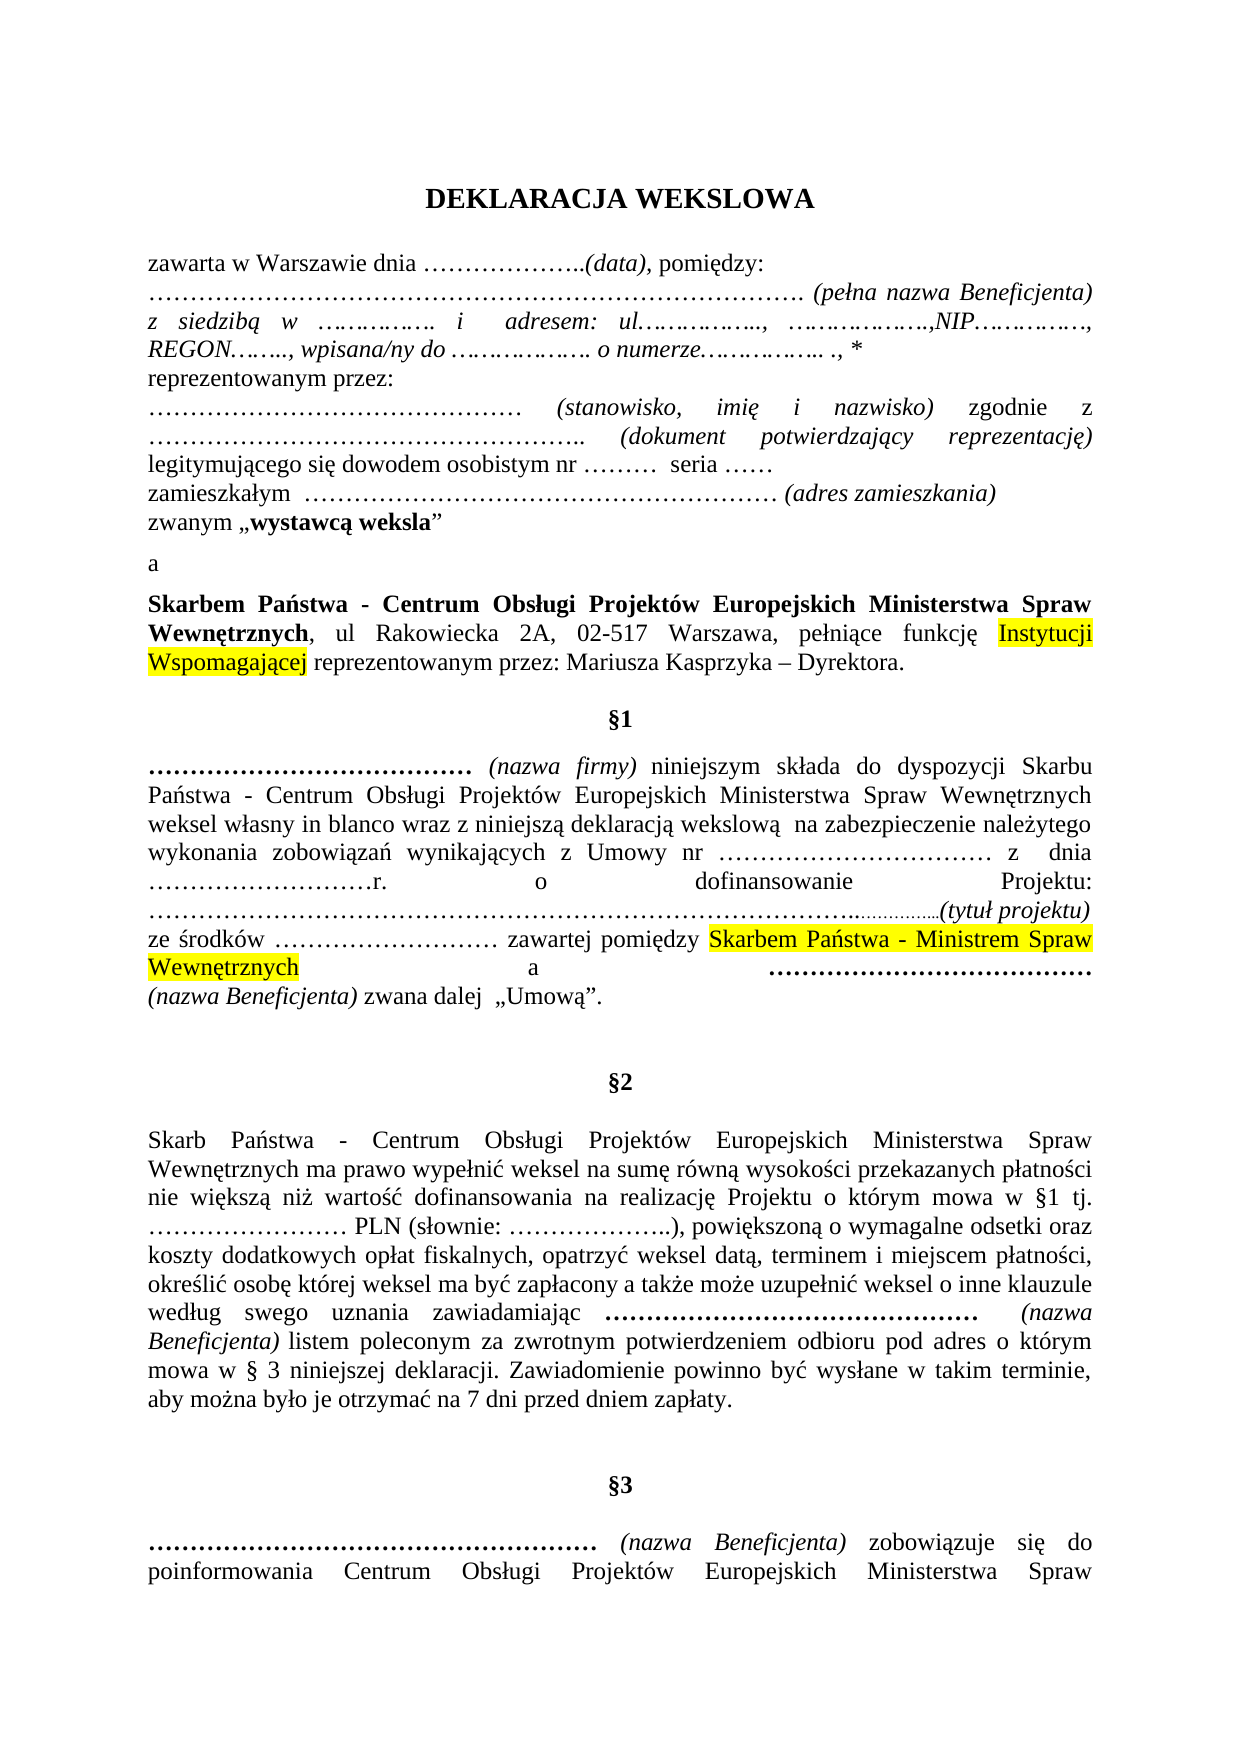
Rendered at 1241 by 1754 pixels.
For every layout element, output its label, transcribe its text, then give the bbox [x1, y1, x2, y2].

text §2 [148, 1067, 1093, 1096]
text §3 [148, 1470, 1093, 1499]
text DEKLARACJA WEKSLOWA [148, 181, 1093, 215]
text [148, 1527, 1093, 1585]
text reprezentowanym przez: [148, 363, 1093, 392]
text zawarta w Warszawie dnia ………………..(data), pomiędzy: [148, 248, 1093, 277]
text a [148, 548, 1093, 577]
text ze środków ……………………… zawartej pomiędzy Skarbem Państwa - Ministrem Spraw Wewnętrznych a ………………………………… (nazwa Beneficjenta) zwana dalej „Umową”. [148, 924, 1093, 1010]
text zwanym „wystawcą weksla” [148, 507, 1093, 536]
text Skarb Państwa - Centrum Obsługi Projektów Europejskich Ministerstwa Spraw Wewnętrznych ma prawo wypełnić weksel na sumę równą wysokości przekazanych płatności nie większą niż wartość dofinansowania na realizację Projektu o którym mowa w §1 tj. …………………… PLN (słownie: ………………..), powiększoną o wymagalne odsetki oraz koszty dodatkowych opłat fiskalnych, opatrzyć weksel datą, terminem i miejscem płatności, określić osobę której weksel ma być zapłacony a także może uzupełnić weksel o inne klauzule według swego uznania zawiadamiając ……………………………………… (nazwa Beneficjenta) listem poleconym za zwrotnym potwierdzeniem odbioru pod adres o którym mowa w § 3 niniejszej deklaracji. Zawiadomienie powinno być wysłane w takim terminie, aby można było je otrzymać na 7 dni przed dniem zapłaty. [148, 1125, 1093, 1412]
text §1 [148, 676, 1093, 733]
text zamieszkałym ………………………………………………… (adres zamieszkania) [148, 478, 1093, 507]
text ……………………………………… (stanowisko, imię i nazwisko) zgodnie z …………………………………………….. (dokument potwierdzający reprezentację) legitymującego się dowodem osobistym nr ……… seria …… [148, 392, 1093, 478]
text Skarbem Państwa - Centrum Obsługi Projektów Europejskich Ministerstwa Spraw Wewnętrznych, ul Rakowiecka 2A, 02-517 Warszawa, pełniące funkcję Instytucji Wspomagającej reprezentowanym przez: Mariusza Kasprzyka – Dyrektora. [148, 589, 1093, 676]
text ………………………………… (nazwa firmy) niniejszym składa do dyspozycji Skarbu Państwa - Centrum Obsługi Projektów Europejskich Ministerstwa Spraw Wewnętrznych weksel własny in blanco wraz z niniejszą deklaracją wekslową na zabezpieczenie należytego wykonania zobowiązań wynikających z Umowy nr …………………………… z dnia ………………………r. o dofinansowanie Projektu: …………………………………………………………………………..…………...(tytuł projektu) [148, 733, 1093, 924]
text ……………………………………………………………………. (pełna nazwa Beneficjenta) z siedzibą w ……………. i adresem: ul…………….., ……………….,NIP……………, REGON…….., wpisana/ny do ………………. o numerze…………….. ., * [148, 277, 1093, 363]
